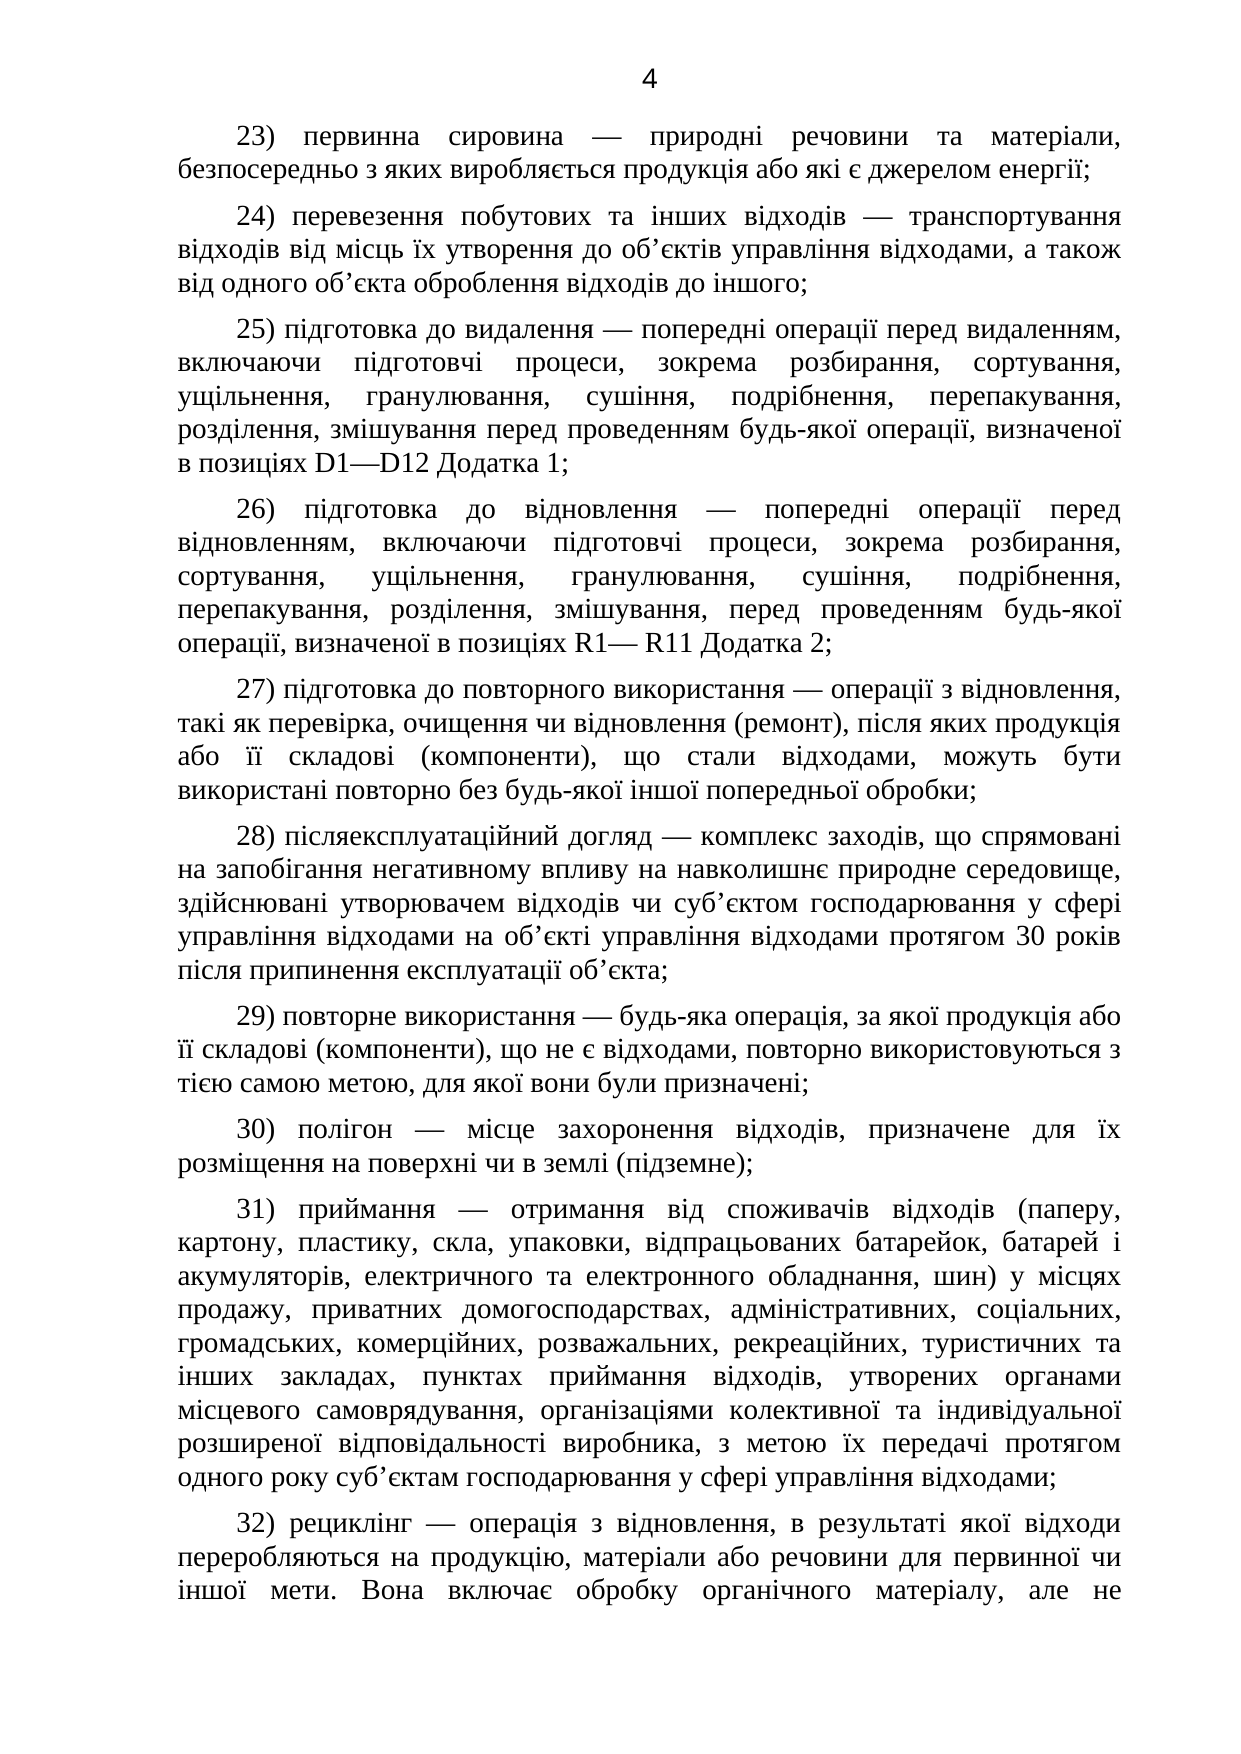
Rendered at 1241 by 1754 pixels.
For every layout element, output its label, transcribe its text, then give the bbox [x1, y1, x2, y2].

text 30) полігон — місце захоронення відходів, призначене для їх розміщення на поверхні чи в землі (підземне); [177, 1111, 1122, 1178]
text 26) підготовка до відновлення — попередні операції перед відновленням, включаючи підготовчі процеси, зокрема розбирання, сортування, ущільнення, гранулювання, сушіння, подрібнення, перепакування, розділення, змішування, перед проведенням будь-якої операції, визначеної в позиціях R1— R11 Додатка 2; [177, 491, 1122, 659]
text 31) приймання — отримання від споживачів відходів (паперу, картону, пластику, скла, упаковки, відпрацьованих батарейок, батарей і акумуляторів, електричного та електронного обладнання, шин) у місцях продажу, приватних домогосподарствах, адміністративних, соціальних, громадських, комерційних, розважальних, рекреаційних, туристичних та інших закладах, пунктах приймання відходів, утворених органами місцевого самоврядування, організаціями колективної та індивідуальної розширеної відповідальності виробника, з метою їх передачі протягом одного року суб’єктам господарювання у сфері управління відходами; [177, 1191, 1122, 1493]
text 24) перевезення побутових та інших відходів — транспортування відходів від місць їх утворення до об’єктів управління відходами, а також від одного об’єкта оброблення відходів до іншого; [177, 198, 1122, 298]
text 25) підготовка до видалення — попередні операції перед видаленням, включаючи підготовчі процеси, зокрема розбирання, сортування, ущільнення, гранулювання, сушіння, подрібнення, перепакування, розділення, змішування перед проведенням будь-якої операції, визначеної в позиціях D1—D12 Додатка 1; [177, 311, 1122, 478]
text 28) післяексплуатаційний догляд — комплекс заходів, що спрямовані на запобігання негативному впливу на навколишнє природне середовище, здійснювані утворювачем відходів чи суб’єктом господарювання у сфері управління відходами на об’єкті управління відходами протягом 30 років після припинення експлуатації об’єкта; [177, 818, 1122, 986]
text 29) повторне використання — будь-яка операція, за якої продукція або її складові (компоненти), що не є відходами, повторно використовуються з тією самою метою, для якої вони були призначені; [177, 998, 1122, 1099]
text 27) підготовка до повторного використання — операції з відновлення, такі як перевірка, очищення чи відновлення (ремонт), після яких продукція або її складові (компоненти), що стали відходами, можуть бути використані повторно без будь-якої іншої попередньої обробки; [177, 671, 1122, 805]
text 23) первинна сировина — природні речовини та матеріали, безпосередньо з яких виробляється продукція або які є джерелом енергії; [177, 118, 1122, 185]
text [177, 1505, 1122, 1606]
